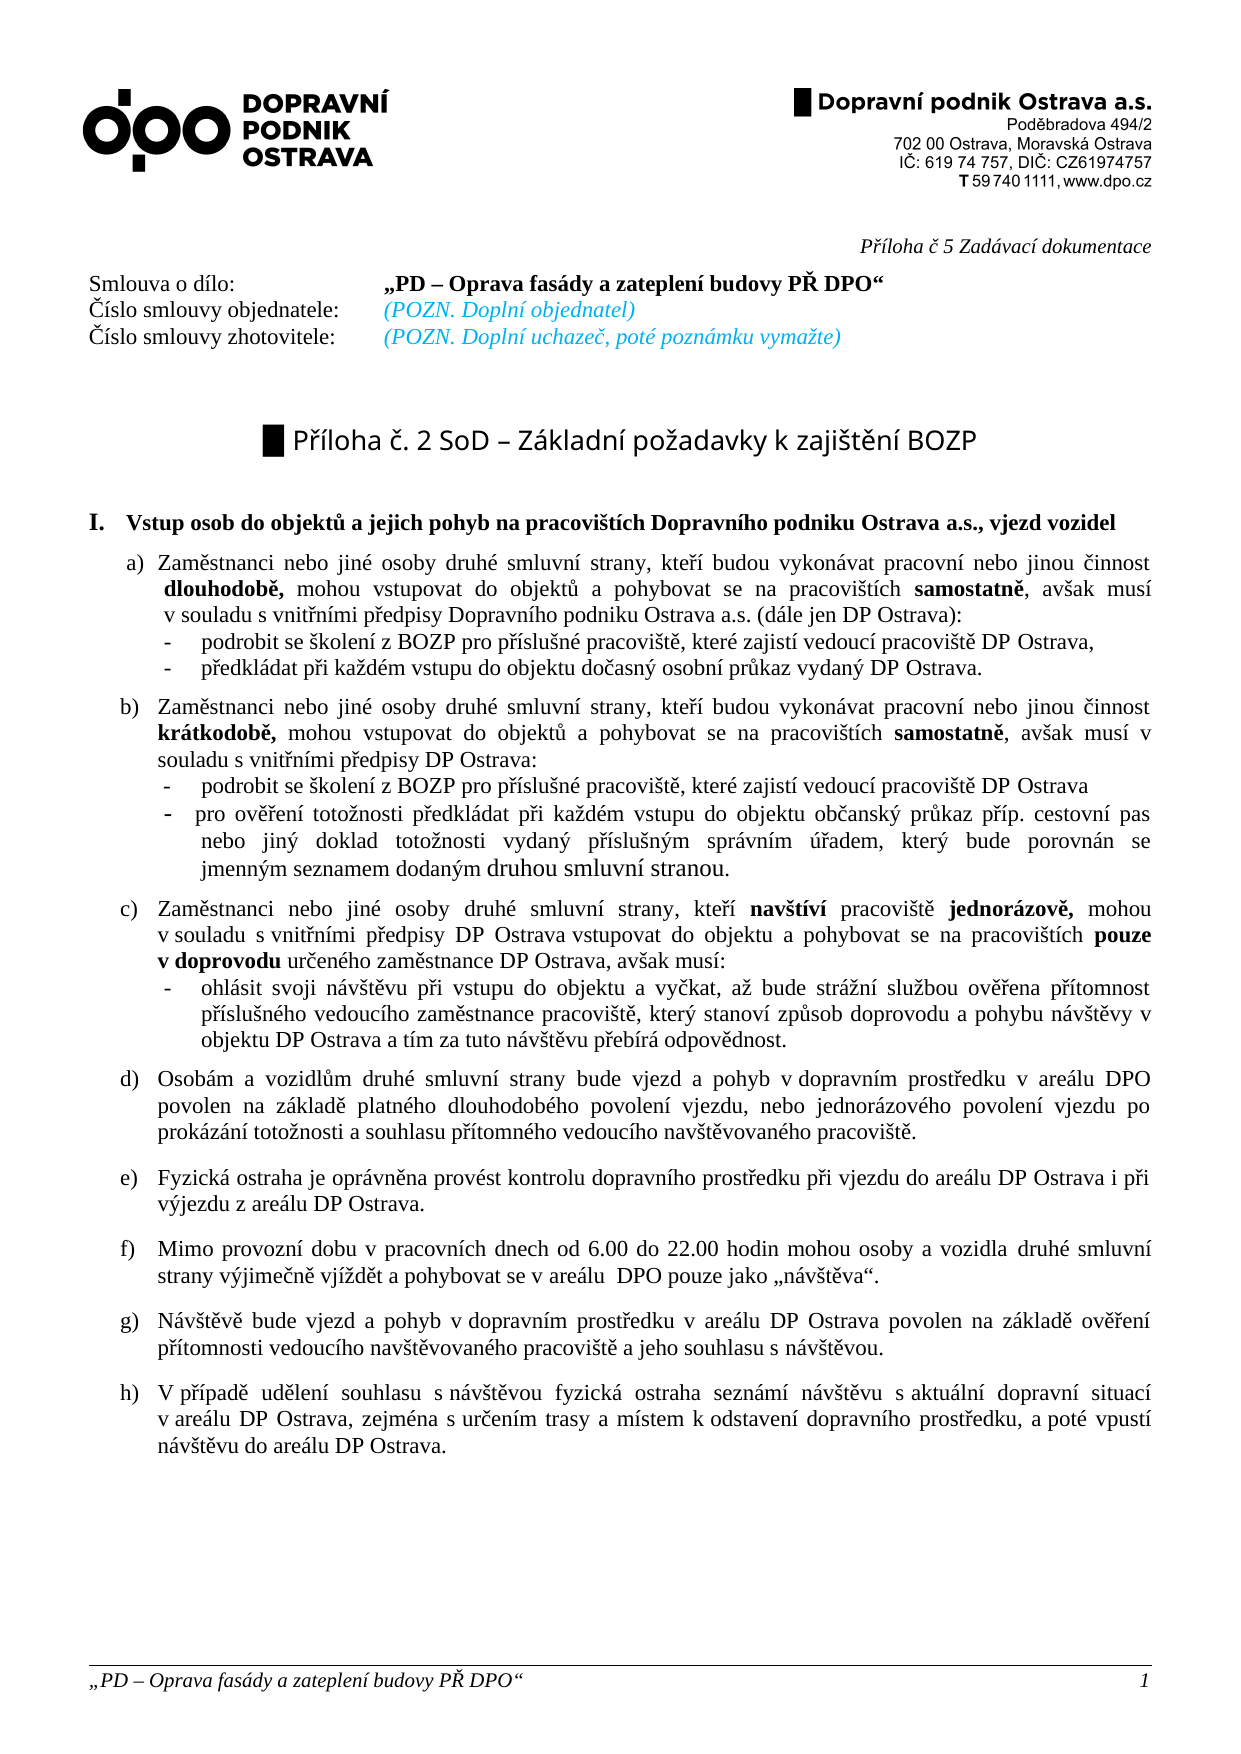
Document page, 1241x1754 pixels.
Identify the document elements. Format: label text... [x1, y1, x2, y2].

list Mimo provozní dobu v pracovních dnech od 6.00 do 22.00 hodin mohou osoby a vozidla druhé smluvní strany výjimečně vjíždět a pohybovat se v areálu DPO pouze jako „návštěva“. [120, 1235, 1152, 1288]
list Zaměstnanci nebo jiné osoby druhé smluvní strany, kteří budou vykonávat pracovní nebo jinou činnost dlouhodobě, mohou vstupovat do objektů a pohybovat se na pracovištích samostatně, avšak musí v souladu s vnitřními předpisy Dopravního podniku Ostrava a.s. (dále jen DP Ostrava): [126, 549, 1152, 628]
text - podrobit se školení z BOZP pro příslušné pracoviště, které zajistí vedoucí pracoviště DP Ostrava [157, 772, 1152, 798]
text Smlouva o dílo: „PD – Oprava fasády a zateplení budovy PŘ DPO“ [89, 270, 1152, 297]
list Návštěvě bude vjezd a pohyb v dopravním prostředku v areálu DP Ostrava povolen na základě ověření přítomnosti vedoucího navštěvovaného pracoviště a jeho souhlasu s návštěvou. [120, 1307, 1152, 1360]
text - podrobit se školení z BOZP pro příslušné pracoviště, které zajistí vedoucí pracoviště DP Ostrava, [164, 628, 1152, 654]
list V případě udělení souhlasu s návštěvou fyzická ostraha seznámí návštěvu s aktuální dopravní situací v areálu DP Ostrava, zejména s určením trasy a místem k odstavení dopravního prostředku, a poté vpustí návštěvu do areálu DP Ostrava. [120, 1379, 1152, 1458]
picture [82, 89, 390, 172]
text Číslo smlouvy objednatele: (POZN. Doplní objednatel) [89, 297, 1152, 323]
list Zaměstnanci nebo jiné osoby druhé smluvní strany, kteří navštíví pracoviště jednorázově, mohou v souladu s vnitřními předpisy DP Ostrava vstupovat do objektu a pohybovat se na pracovištích pouze v doprovodu určeného zaměstnance DP Ostrava, avšak musí: [120, 895, 1152, 974]
list Osobám a vozidlům druhé smluvní strany bude vjezd a pohyb v dopravním prostředku v areálu DPO povolen na základě platného dlouhodobého povolení vjezdu, nebo jednorázového povolení vjezdu po prokázání totožnosti a souhlasu přítomného vedoucího navštěvovaného pracoviště. [120, 1065, 1152, 1144]
text I. Vstup osob do objektů a jejich pohyb na pracovištích Dopravního podniku Ostrava a.s., vjezd vozidel [89, 507, 1152, 536]
list Zaměstnanci nebo jiné osoby druhé smluvní strany, kteří budou vykonávat pracovní nebo jinou činnost krátkodobě, mohou vstupovat do objektů a pohybovat se na pracovištích samostatně, avšak musí v souladu s vnitřními předpisy DP Ostrava: [120, 693, 1152, 772]
subtitle Příloha č. 2 SoD – Základní požadavky k zajištění BOZP [89, 424, 1152, 457]
text - předkládat při každém vstupu do objektu dočasný osobní průkaz vydaný DP Ostrava. [164, 654, 1152, 680]
text Číslo smlouvy zhotovitele: (POZN. Doplní uchazeč, poté poznámku vymažte) [89, 323, 1152, 349]
list Fyzická ostraha je oprávněna provést kontrolu dopravního prostředku při vjezdu do areálu DP Ostrava i při výjezdu z areálu DP Ostrava. [120, 1163, 1152, 1216]
list pro ověření totožnosti předkládat při každém vstupu do objektu občanský průkaz příp. cestovní pas nebo jiný doklad totožnosti vydaný příslušným správním úřadem, který bude porovnán se jmenným seznamem dodaným druhou smluvní stranou. [164, 798, 1152, 882]
picture [794, 88, 1152, 190]
text - ohlásit svoji návštěvu při vstupu do objektu a vyčkat, až bude strážní službou ověřena přítomnost příslušného vedoucího zaměstnance pracoviště, který stanoví způsob doprovodu a pohybu návštěvy v objektu DP Ostrava a tím za tuto návštěvu přebírá odpovědnost. [164, 974, 1152, 1053]
